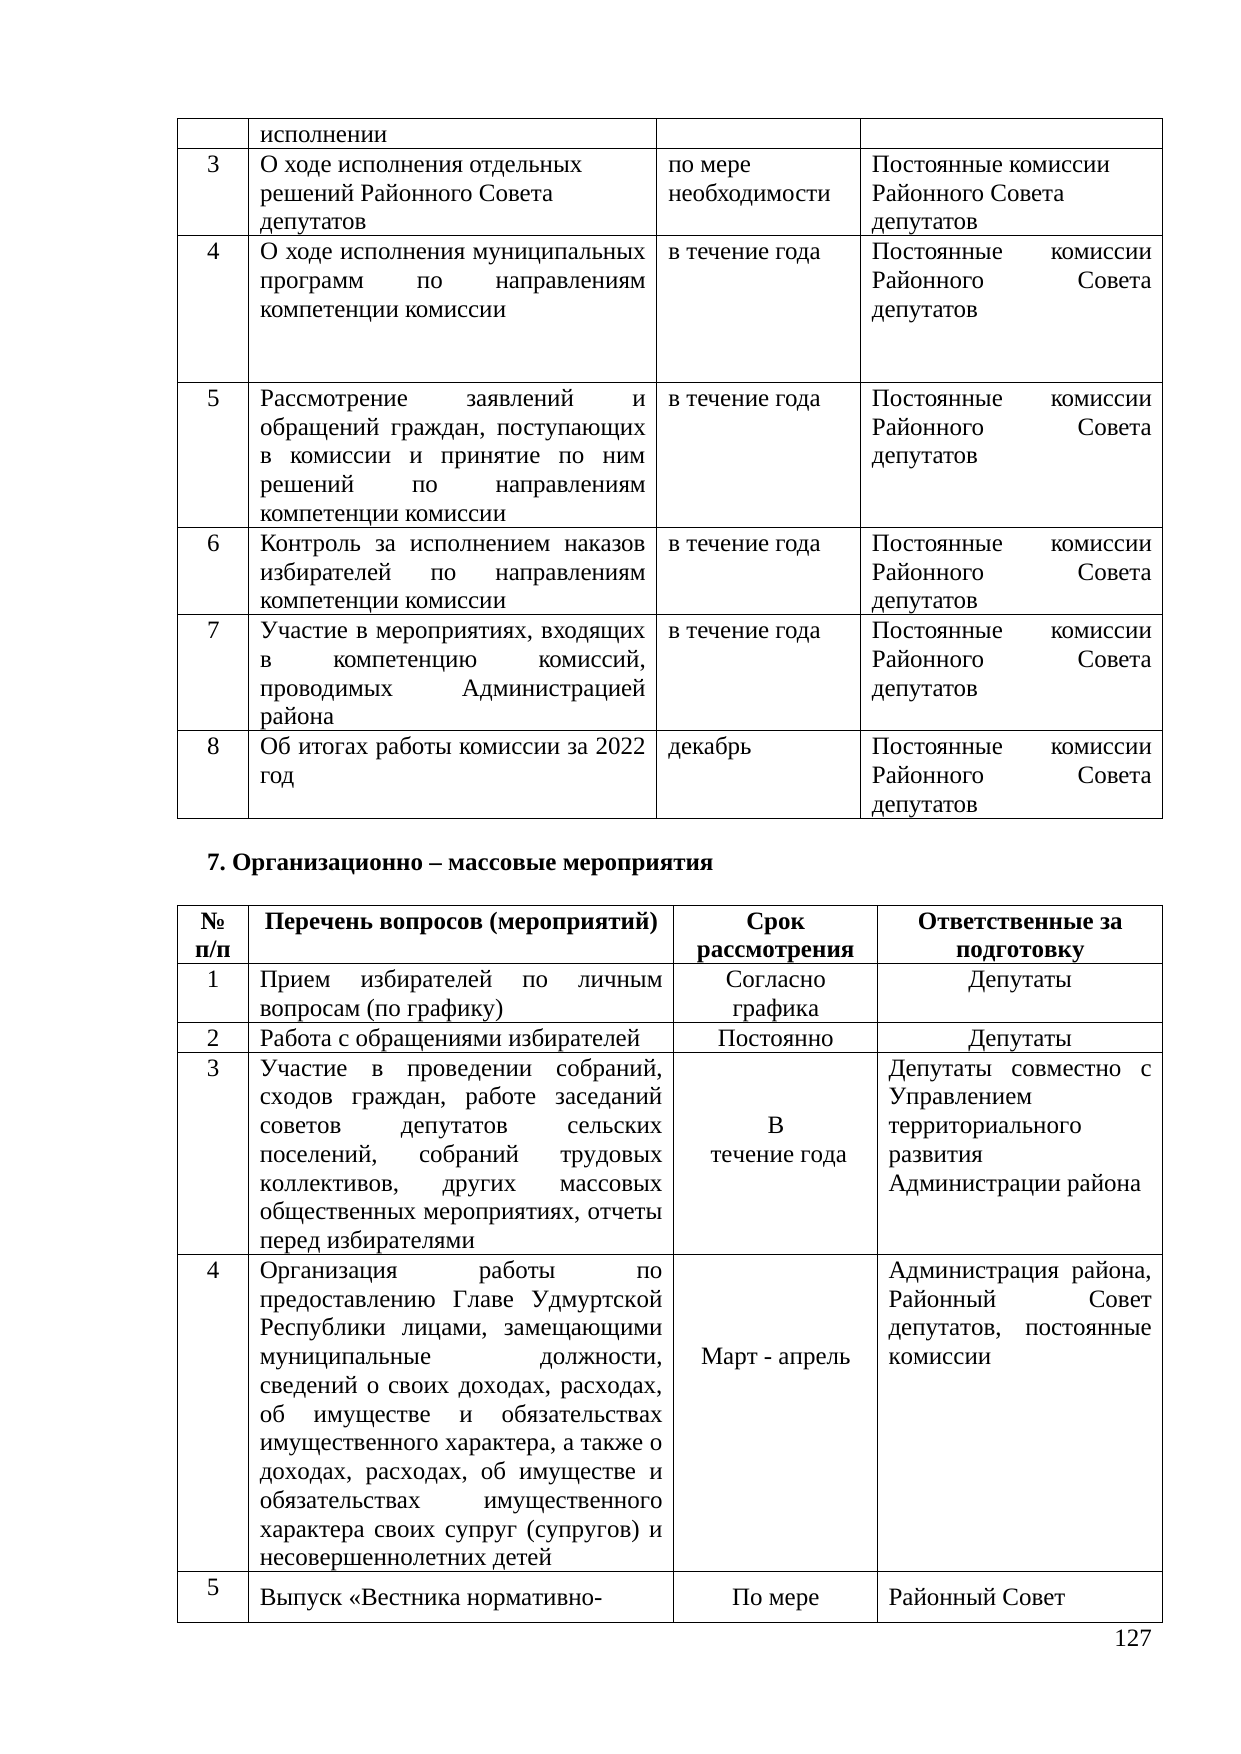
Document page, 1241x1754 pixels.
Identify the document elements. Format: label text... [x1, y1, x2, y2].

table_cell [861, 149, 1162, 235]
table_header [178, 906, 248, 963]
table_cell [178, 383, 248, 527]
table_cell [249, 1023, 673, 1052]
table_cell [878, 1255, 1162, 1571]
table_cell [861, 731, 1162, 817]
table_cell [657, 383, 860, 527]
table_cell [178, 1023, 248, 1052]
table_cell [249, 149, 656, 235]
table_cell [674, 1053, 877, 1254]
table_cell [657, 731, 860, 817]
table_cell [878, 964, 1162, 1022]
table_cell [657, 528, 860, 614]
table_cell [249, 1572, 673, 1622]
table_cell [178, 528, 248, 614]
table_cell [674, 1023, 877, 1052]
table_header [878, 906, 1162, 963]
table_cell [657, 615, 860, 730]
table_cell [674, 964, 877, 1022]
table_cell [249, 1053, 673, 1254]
text 7. Организационно – массовые мероприятия [207, 847, 1152, 876]
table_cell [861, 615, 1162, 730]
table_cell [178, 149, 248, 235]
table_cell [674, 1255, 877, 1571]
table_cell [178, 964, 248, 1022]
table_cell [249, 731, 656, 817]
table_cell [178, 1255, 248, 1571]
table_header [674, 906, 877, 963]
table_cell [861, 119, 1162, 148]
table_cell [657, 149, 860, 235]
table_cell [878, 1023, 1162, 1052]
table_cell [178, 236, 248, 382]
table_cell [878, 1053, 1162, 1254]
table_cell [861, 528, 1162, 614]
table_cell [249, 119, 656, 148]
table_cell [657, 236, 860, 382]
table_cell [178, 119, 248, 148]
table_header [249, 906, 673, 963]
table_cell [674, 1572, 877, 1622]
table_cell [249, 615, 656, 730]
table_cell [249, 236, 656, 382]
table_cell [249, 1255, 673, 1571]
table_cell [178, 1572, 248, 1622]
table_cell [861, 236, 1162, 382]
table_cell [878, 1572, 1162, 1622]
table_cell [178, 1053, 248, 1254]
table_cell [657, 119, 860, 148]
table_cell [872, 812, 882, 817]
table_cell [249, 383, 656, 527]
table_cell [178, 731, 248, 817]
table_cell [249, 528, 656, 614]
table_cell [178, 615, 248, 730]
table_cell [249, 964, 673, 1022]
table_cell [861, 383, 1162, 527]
